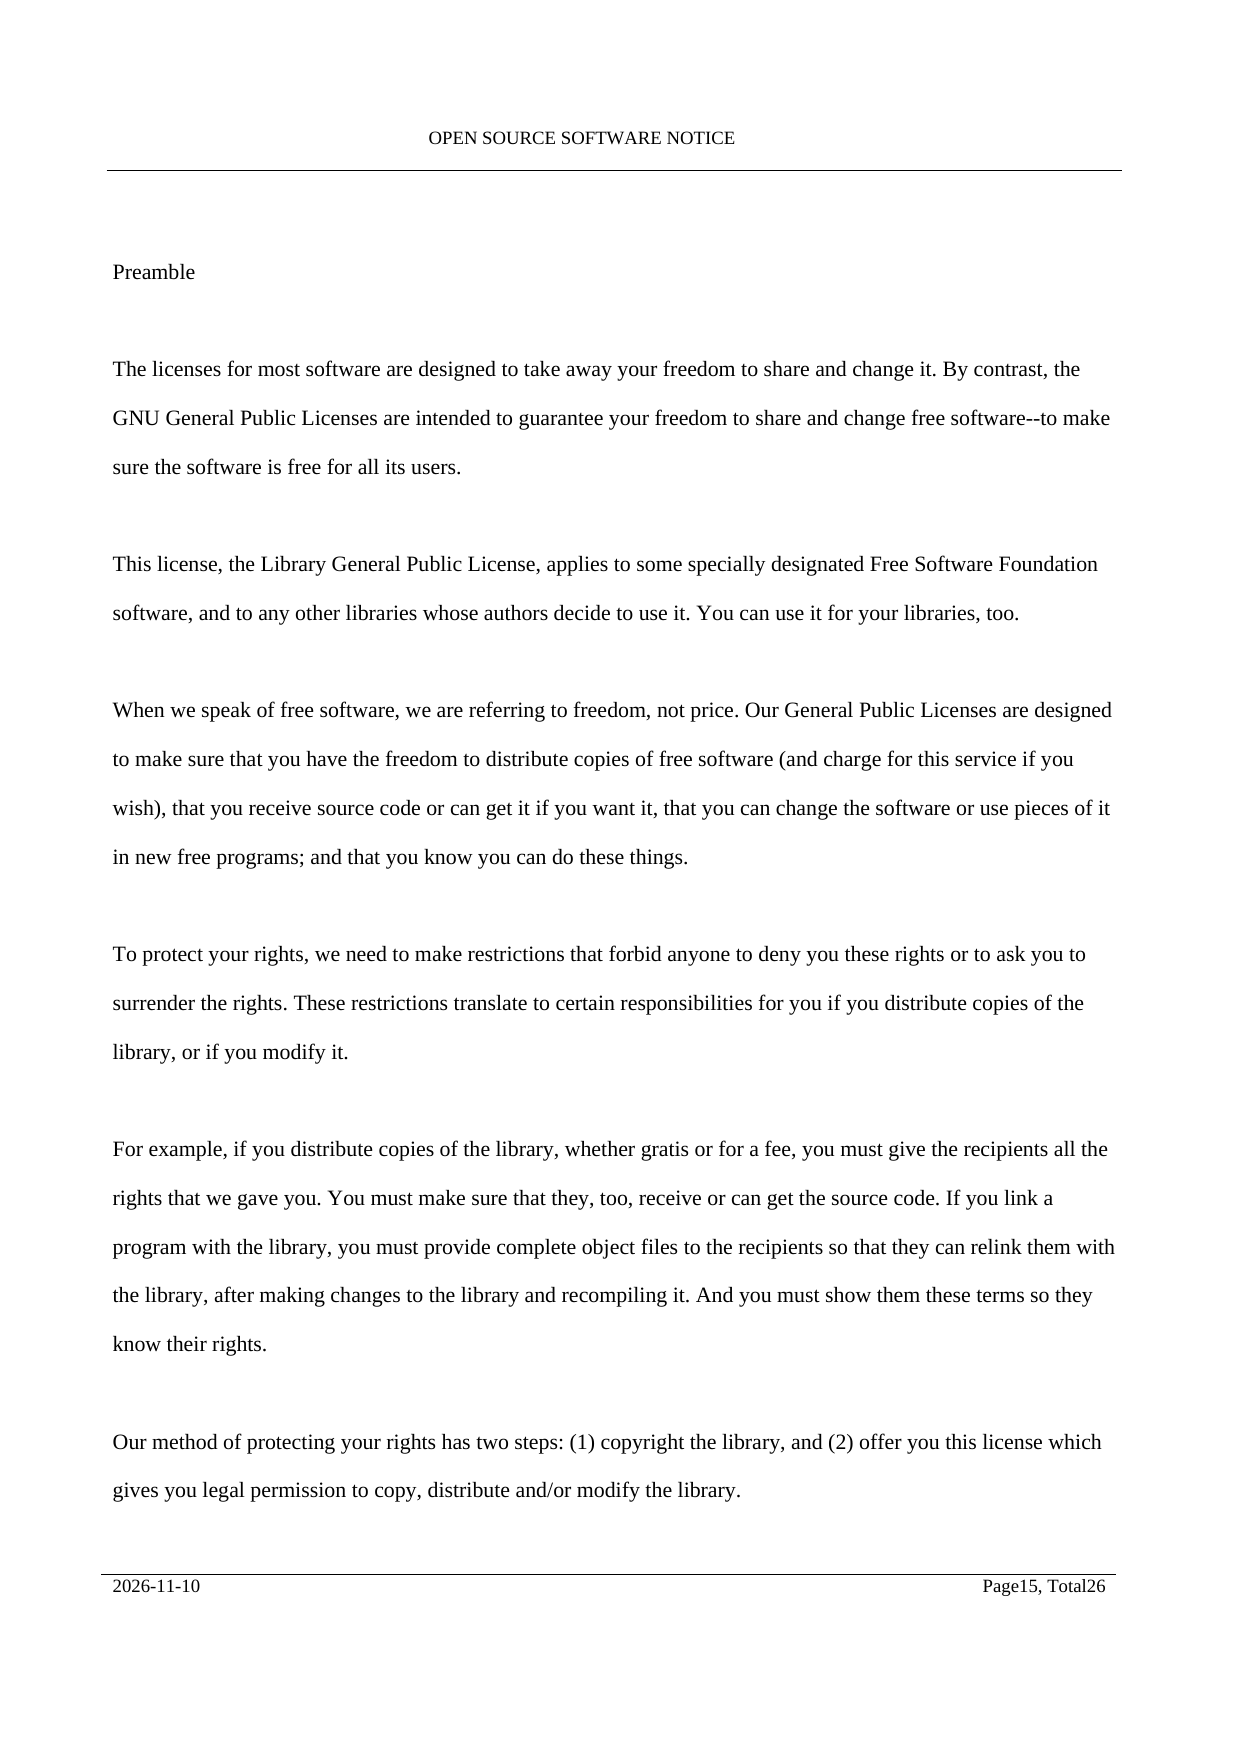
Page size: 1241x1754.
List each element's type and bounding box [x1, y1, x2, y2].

text [112, 206, 1128, 1506]
